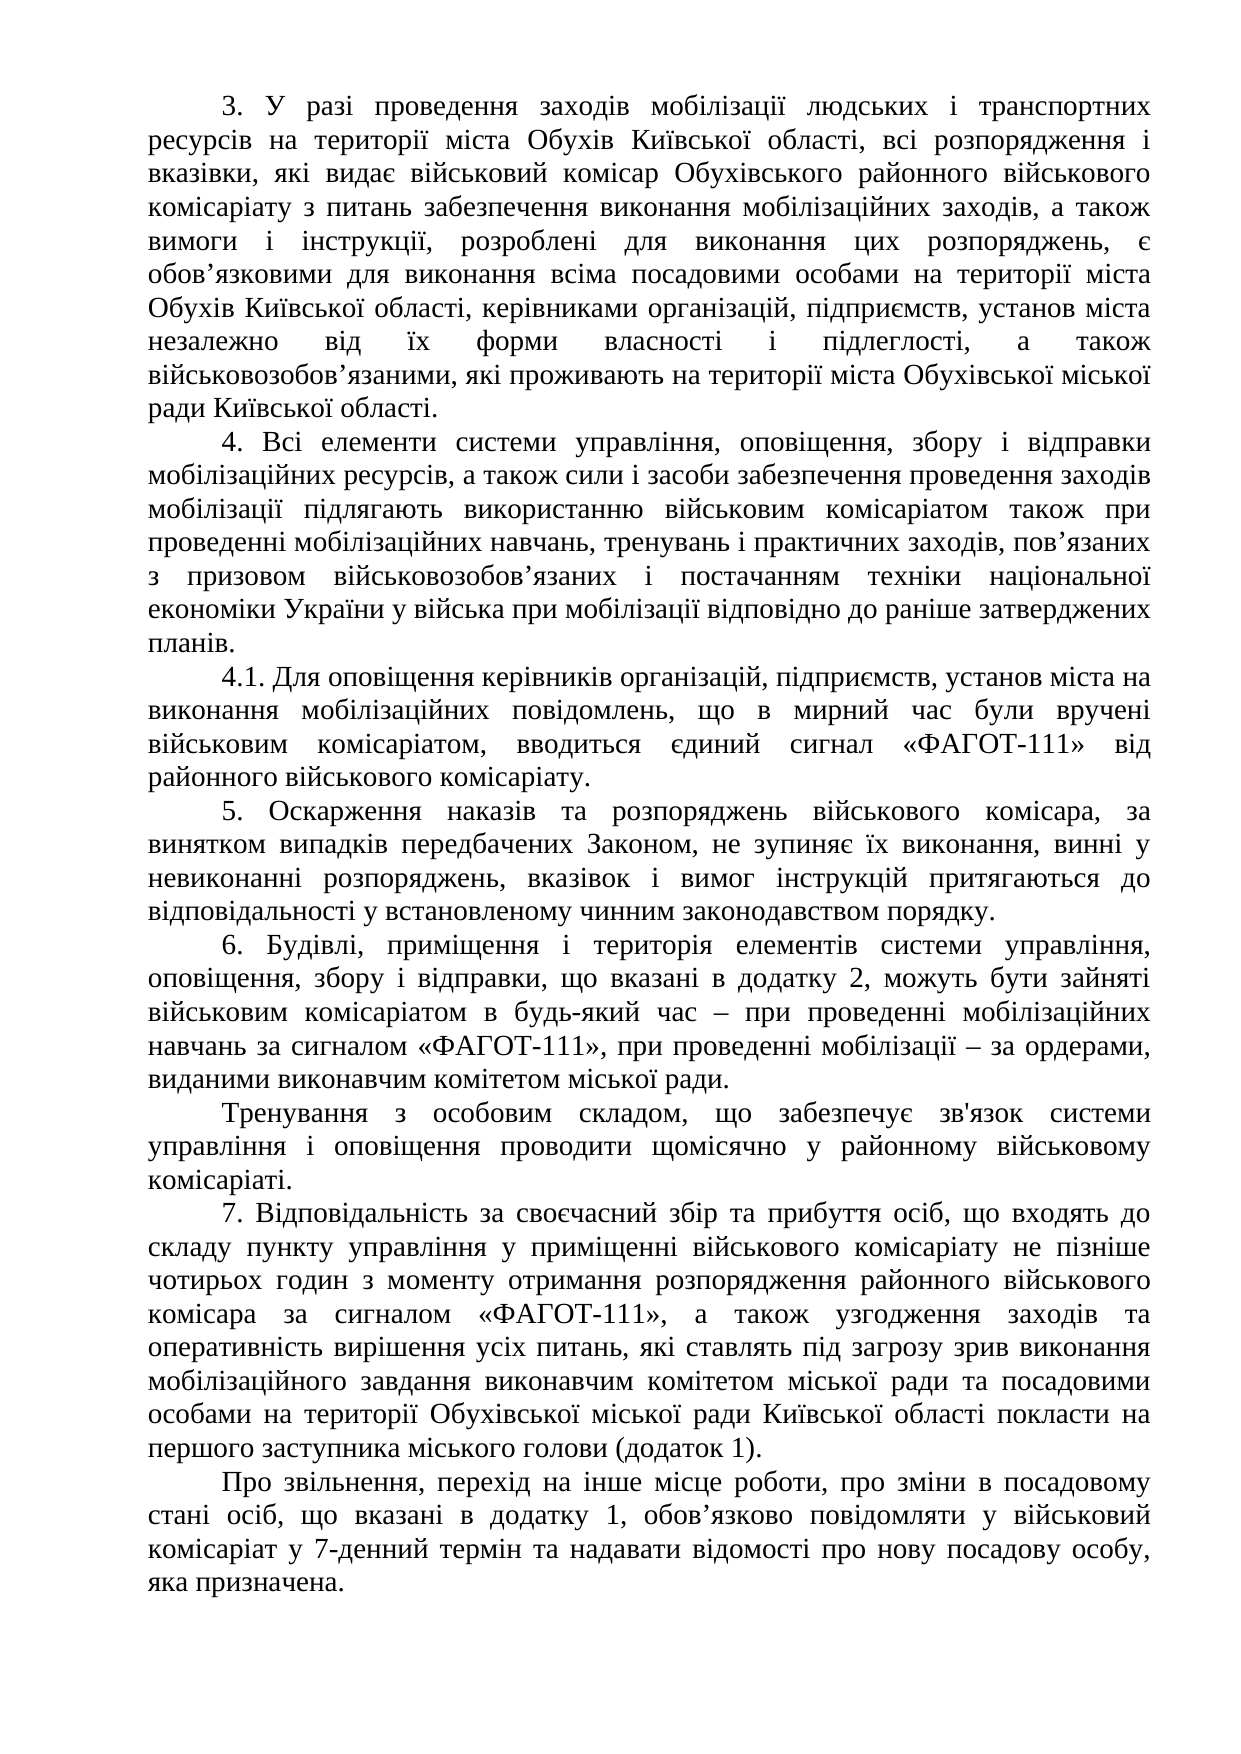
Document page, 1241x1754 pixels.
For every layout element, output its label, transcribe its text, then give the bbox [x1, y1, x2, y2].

text 5. Оскарження наказів та розпоряджень військового комісара, за винятком випадків передбачених Законом, не зупиняє їх виконання, винні у невиконанні розпоряджень, вказівок і вимог інструкцій притягаються до відповідальності у встановленому чинним законодавством порядку. [148, 793, 1152, 927]
text Тренування з особовим складом, що забезпечує зв'язок системи управління і оповіщення проводити щомісячно у районному військовому комісаріаті. [148, 1095, 1152, 1195]
text 4.1. Для оповіщення керівників організацій, підприємств, установ міста на виконання мобілізаційних повідомлень, що в мирний час були вручені військовим комісаріатом, вводиться єдиний сигнал «ФАГОТ-111» від районного військового комісаріату. [148, 659, 1152, 793]
text 3. У разі проведення заходів мобілізації людських і транспортних ресурсів на території міста Обухів Київської області, всі розпорядження і вказівки, які видає військовий комісар Обухівського районного військового комісаріату з питань забезпечення виконання мобілізаційних заходів, а також вимоги і інструкції, розроблені для виконання цих розпоряджень, є обов’язковими для виконання всіма посадовими особами на території міста Обухів Київської області, керівниками організацій, підприємств, установ міста незалежно від їх форми власності і підлеглості, а також військовозобов’язаними, які проживають на території міста Обухівської міської ради Київської області. [148, 88, 1152, 424]
text 7. Відповідальність за своєчасний збір та прибуття осіб, що входять до складу пункту управління у приміщенні військового комісаріату не пізніше чотирьох годин з моменту отримання розпорядження районного військового комісара за сигналом «ФАГОТ-111», а також узгодження заходів та оперативність вирішення усіх питань, які ставлять під загрозу зрив виконання мобілізаційного завдання виконавчим комітетом міської ради та посадовими особами на території Обухівської міської ради Київської області покласти на першого заступника міського голови (додаток 1). [148, 1195, 1152, 1464]
text Про звільнення, перехід на інше місце роботи, про зміни в посадовому стані осіб, що вказані в додатку 1, обов’язково повідомляти у військовий комісаріат у 7-денний термін та надавати відомості про нову посадову особу, яка призначена. [148, 1464, 1152, 1598]
text 6. Будівлі, приміщення і територія елементів системи управління, оповіщення, збору і відправки, що вказані в додатку 2, можуть бути зайняті військовим комісаріатом в будь-який час – при проведенні мобілізаційних навчань за сигналом «ФАГОТ-111», при проведенні мобілізації – за ордерами, виданими виконавчим комітетом міської ради. [148, 927, 1152, 1095]
text 4. Всі елементи системи управління, оповіщення, збору і відправки мобілізаційних ресурсів, а також сили і засоби забезпечення проведення заходів мобілізації підлягають використанню військовим комісаріатом також при проведенні мобілізаційних навчань, тренувань і практичних заходів, пов’язаних з призовом військовозобов’язаних і постачанням техніки національної економіки України у війська при мобілізації відповідно до раніше затверджених планів. [148, 424, 1152, 659]
